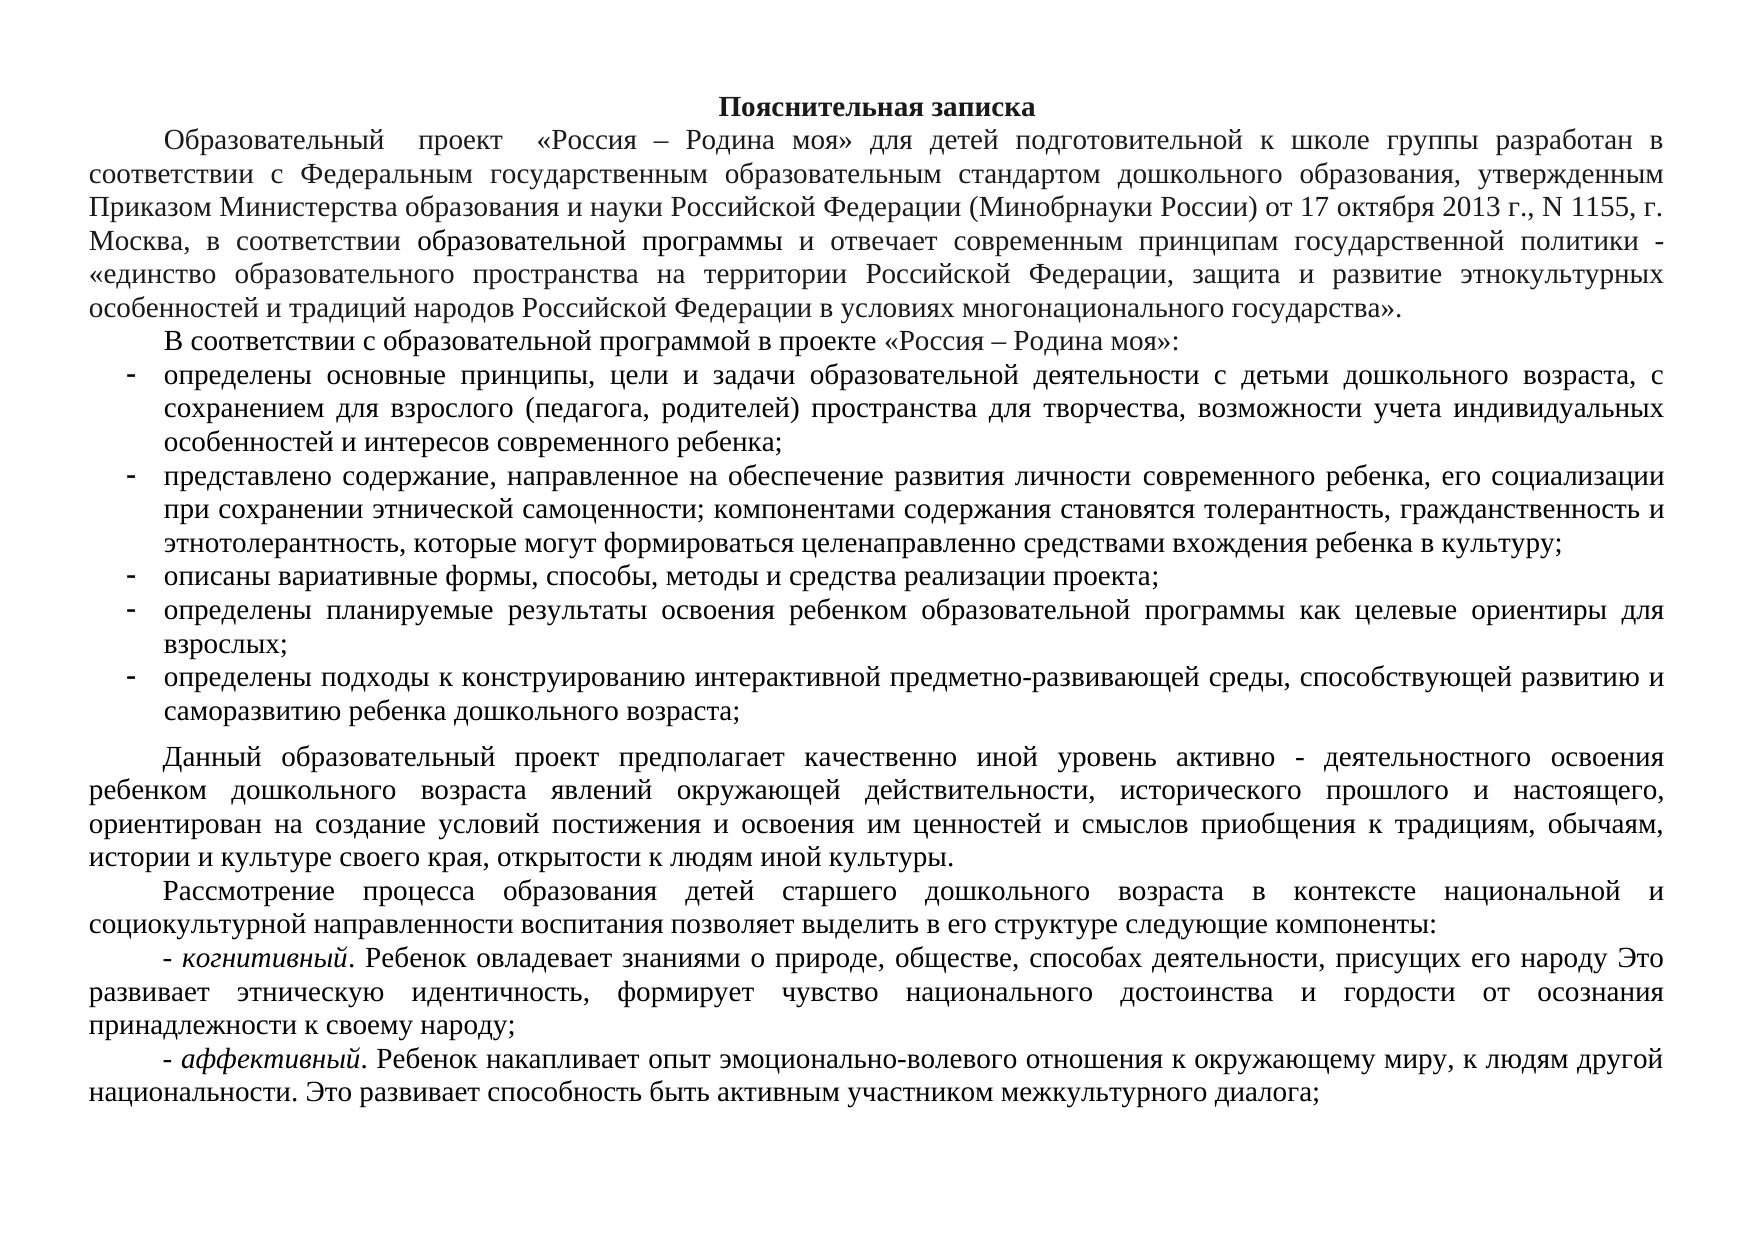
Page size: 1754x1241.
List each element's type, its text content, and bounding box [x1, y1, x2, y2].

list определены основные принципы, цели и задачи образовательной деятельности с детьми дошкольного возраста, с сохранением для взрослого (педагога, родителей) пространства для творчества, возможности учета индивидуальных особенностей и интересов современного ребенка; [126, 357, 1665, 458]
text Образовательный проект «Россия – Родина моя» для детей подготовительной к школе группы разработан в соответствии с Федеральным государственным образовательным стандартом дошкольного образования, утвержденным Приказом Министерства образования и науки Российской Федерации (Минобрнауки России) от 17 октября 2013 г., N 1155, г. Москва, в соответствии образовательной программы и отвечает современным принципам государственной политики - «единство образовательного пространства на территории Российской Федерации, защита и развитие этнокультурных особенностей и традиций народов Российской Федерации в условиях многонационального государства». [89, 122, 1665, 323]
text Рассмотрение процесса образования детей старшего дошкольного возраста в контексте национальной и социокультурной направленности воспитания позволяет выделить в его структуре следующие компоненты: [89, 873, 1665, 940]
text В соответствии с образовательной программой в проекте «Россия – Родина моя»: [89, 323, 1665, 357]
list определены подходы к конструированию интерактивной предметно-развивающей среды, способствующей развитию и саморазвитию ребенка дошкольного возраста; [126, 659, 1665, 726]
text - когнитивный. Ребенок овладевает знаниями о природе, обществе, способах деятельности, присущих его народу Это развивает этническую идентичность, формирует чувство национального достоинства и гордости от осознания принадлежности к своему народу; [89, 940, 1665, 1041]
list представлено содержание, направленное на обеспечение развития личности современного ребенка, его социализации при сохранении этнической самоценности; компонентами содержания становятся толерантность, гражданственность и этнотолерантность, которые могут формироваться целенаправленно средствами вхождения ребенка в культуру; [126, 458, 1665, 558]
list определены планируемые результаты освоения ребенком образовательной программы как целевые ориентиры для взрослых; [126, 592, 1665, 659]
text Данный образовательный проект предполагает качественно иной уровень активно - деятельностного освоения ребенком дошкольного возраста явлений окружающей действительности, исторического прошлого и настоящего, ориентирован на создание условий постижения и освоения им ценностей и смыслов приобщения к традициям, обычаям, истории и культуре своего края, открытости к людям иной культуры. [89, 739, 1666, 873]
text Пояснительная записка [89, 89, 1665, 122]
list описаны вариативные формы, способы, методы и средства реализации проекта; [126, 558, 1665, 592]
text - аффективный. Ребенок накапливает опыт эмоционально-волевого отношения к окружающему миру, к людям другой национальности. Это развивает способность быть активным участником межкультурного диалога; [89, 1041, 1665, 1108]
